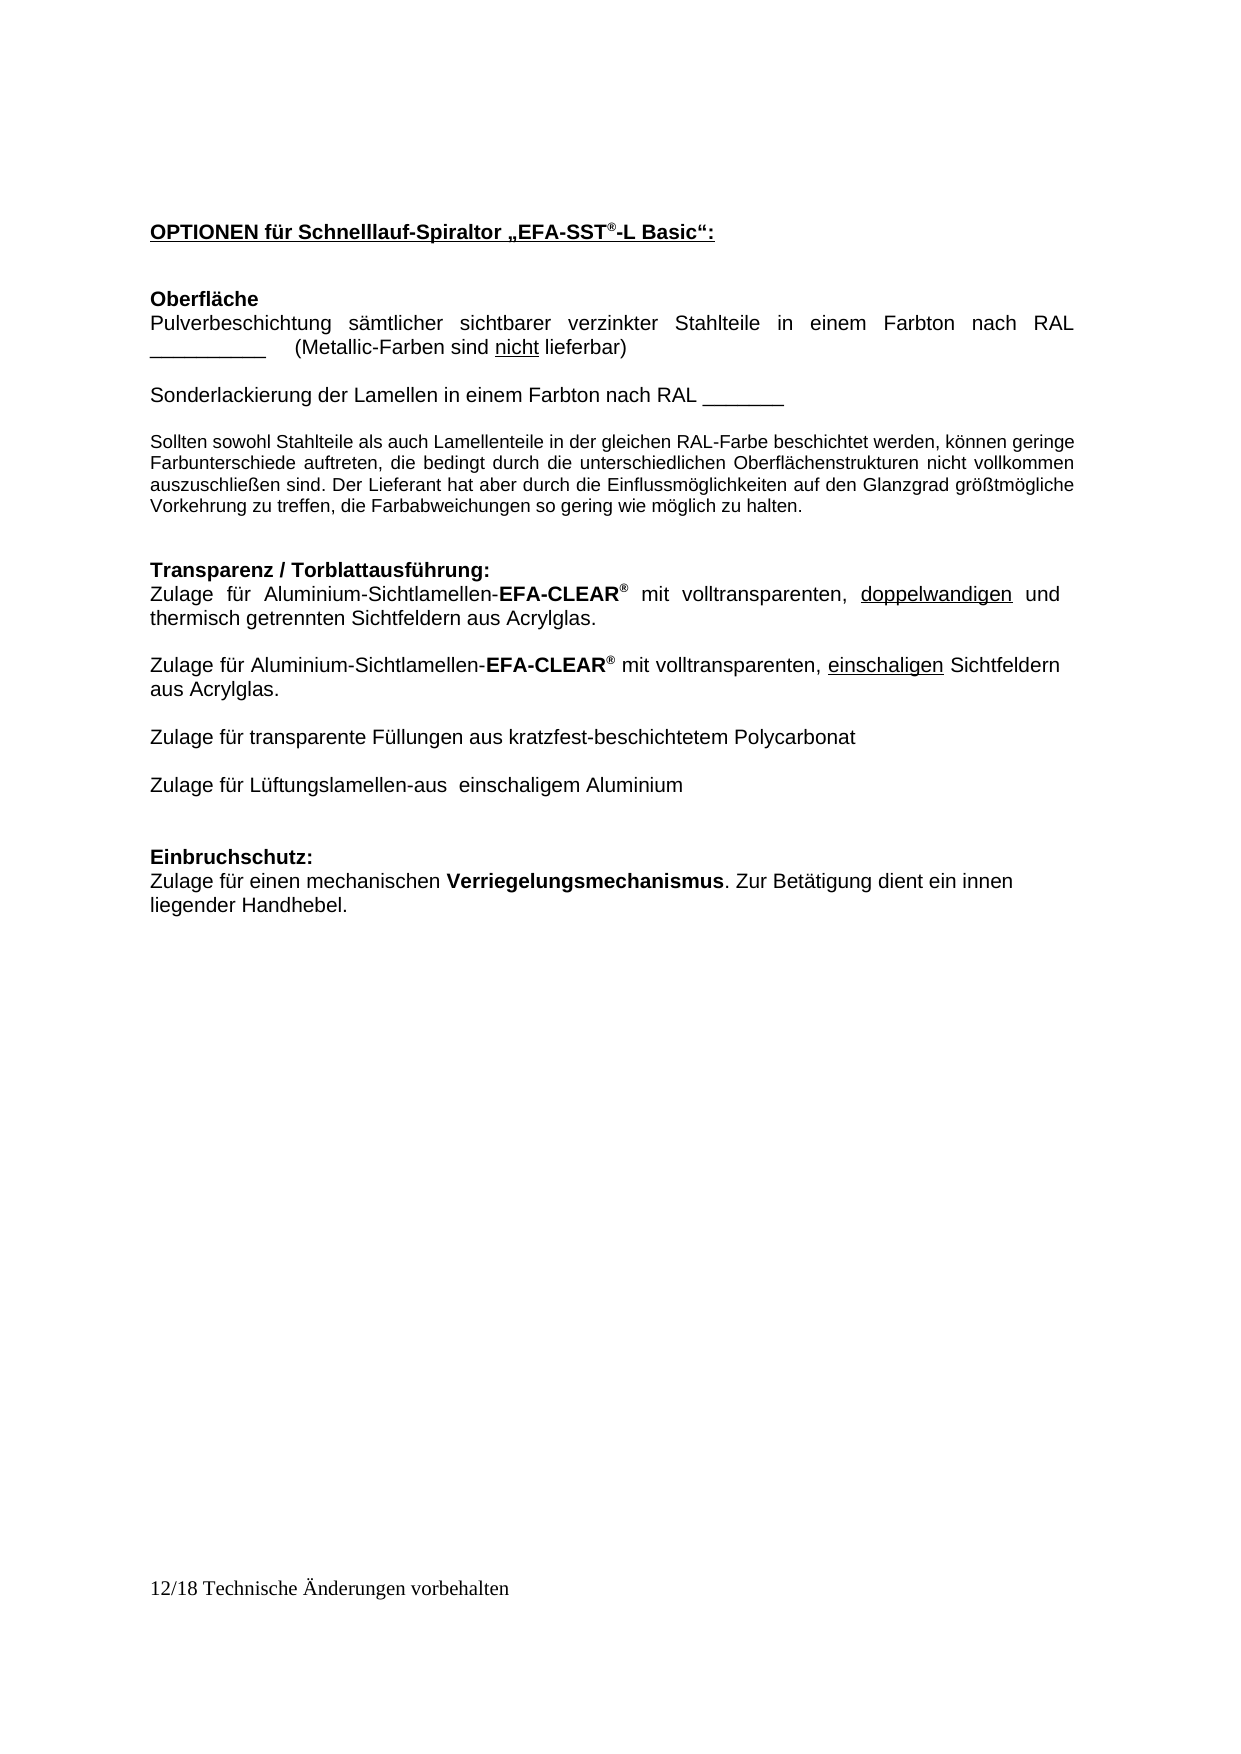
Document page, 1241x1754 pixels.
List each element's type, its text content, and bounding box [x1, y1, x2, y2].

text Einbruchschutz: [150, 845, 1060, 869]
text Zulage für Lüftungslamellen-aus einschaligem Aluminium [150, 773, 1060, 797]
text Zulage für Aluminium-Sichtlamellen-EFA-CLEAR® mit volltransparenten, doppelwandigen und thermisch getrennten Sichtfeldern aus Acrylglas. [150, 581, 1060, 629]
text Pulverbeschichtung sämtlicher sichtbarer verzinkter Stahlteile in einem Farbton nach RAL __________ (Metallic-Farben sind nicht lieferbar) [150, 311, 1075, 358]
text OPTIONEN für Schnelllauf-Spiraltor „EFA-SST®-L Basic“: [150, 219, 1075, 243]
text Zulage für einen mechanischen Verriegelungsmechanismus. Zur Betätigung dient ein innen liegender Handhebel. [150, 869, 1092, 917]
text Zulage für transparente Füllungen aus kratzfest-beschichtetem Polycarbonat [150, 725, 1060, 749]
text Oberfläche [150, 287, 1075, 311]
text Zulage für Aluminium-Sichtlamellen-EFA-CLEAR® mit volltransparenten, einschaligen Sichtfeldern aus Acrylglas. [150, 653, 1060, 701]
text Transparenz / Torblattausführung: [150, 557, 1060, 581]
text Sonderlackierung der Lamellen in einem Farbton nach RAL _______ [150, 382, 1075, 406]
text Sollten sowohl Stahlteile als auch Lamellenteile in der gleichen RAL-Farbe beschichtet werden, können geringe Farbunterschiede auftreten, die bedingt durch die unterschiedlichen Oberflächenstrukturen nicht vollkommen auszuschließen sind. Der Lieferant hat aber durch die Einflussmöglichkeiten auf den Glanzgrad größtmögliche Vorkehrung zu treffen, die Farbabweichungen so gering wie möglich zu halten. [150, 430, 1075, 517]
